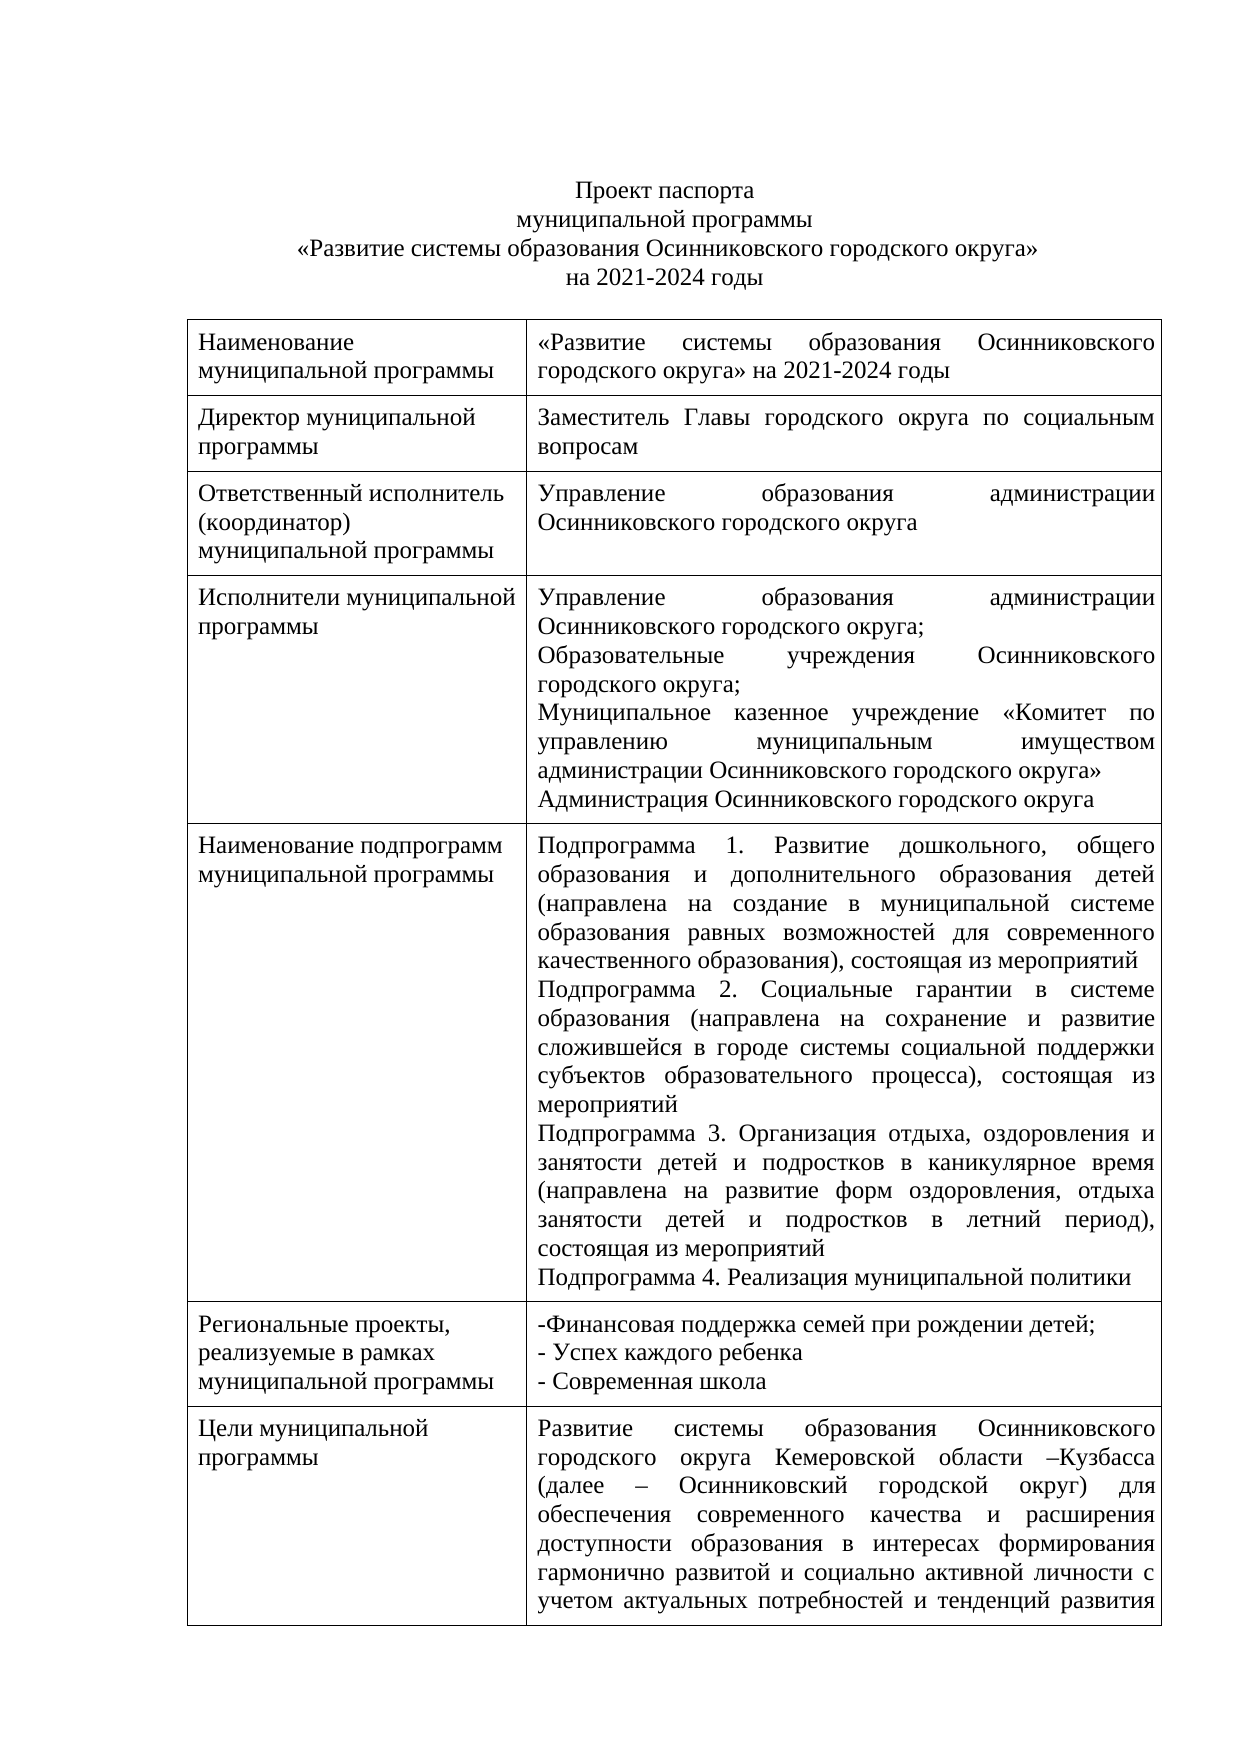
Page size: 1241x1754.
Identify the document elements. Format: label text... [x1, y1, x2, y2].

text муниципальной программы [177, 204, 1152, 233]
table_cell -Финансовая поддержка семей при рождении детей; - Успех каждого ребенка - Современная школа [527, 1302, 1161, 1406]
table_header Наименование муниципальной программы [188, 320, 526, 395]
table_header «Развитие системы образования Осинниковского городского округа» на 2021-2024 годы [527, 320, 1161, 395]
text Проект паспорта [177, 176, 1152, 204]
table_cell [527, 1407, 1161, 1625]
table_cell Ответственный исполнитель (координатор) муниципальной программы [188, 472, 526, 575]
table_cell Региональные проекты, реализуемые в рамках муниципальной программы [188, 1302, 526, 1406]
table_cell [188, 1407, 526, 1625]
table_cell Подпрограмма 1. Развитие дошкольного, общего образования и дополнительного образования детей (направлена на создание в муниципальной системе образования равных возможностей для современного качественного образования), состоящая из мероприятий Подпрограмма 2. Социальные гарантии в системе образования (направлена на сохранение и развитие сложившейся в городе системы социальной поддержки субъектов образовательного процесса), состоящая из мероприятий Подпрограмма 3. Организация отдыха, оздоровления и занятости детей и подростков в каникулярное время (направлена на развитие форм оздоровления, отдыха занятости детей и подростков в летний период), состоящая из мероприятий Подпрограмма 4. Реализация муниципальной политики [527, 824, 1161, 1301]
table_cell Заместитель Главы городского округа по социальным вопросам [527, 396, 1161, 471]
text на 2021-2024 годы [177, 262, 1152, 291]
table_cell Директор муниципальной программы [188, 396, 526, 471]
table_cell Управление образования администрации Осинниковского городского округа [527, 472, 1161, 575]
table_cell Управление образования администрации Осинниковского городского округа; Образовательные учреждения Осинниковского городского округа; Муниципальное казенное учреждение «Комитет по управлению муниципальным имуществом администрации Осинниковского городского округа» Администрация Осинниковского городского округа [527, 576, 1161, 823]
table_cell Исполнители муниципальной программы [188, 576, 526, 823]
table_cell Наименование подпрограмм муниципальной программы [188, 824, 526, 1301]
text «Развитие системы образования Осинниковского городского округа» [177, 233, 1152, 262]
